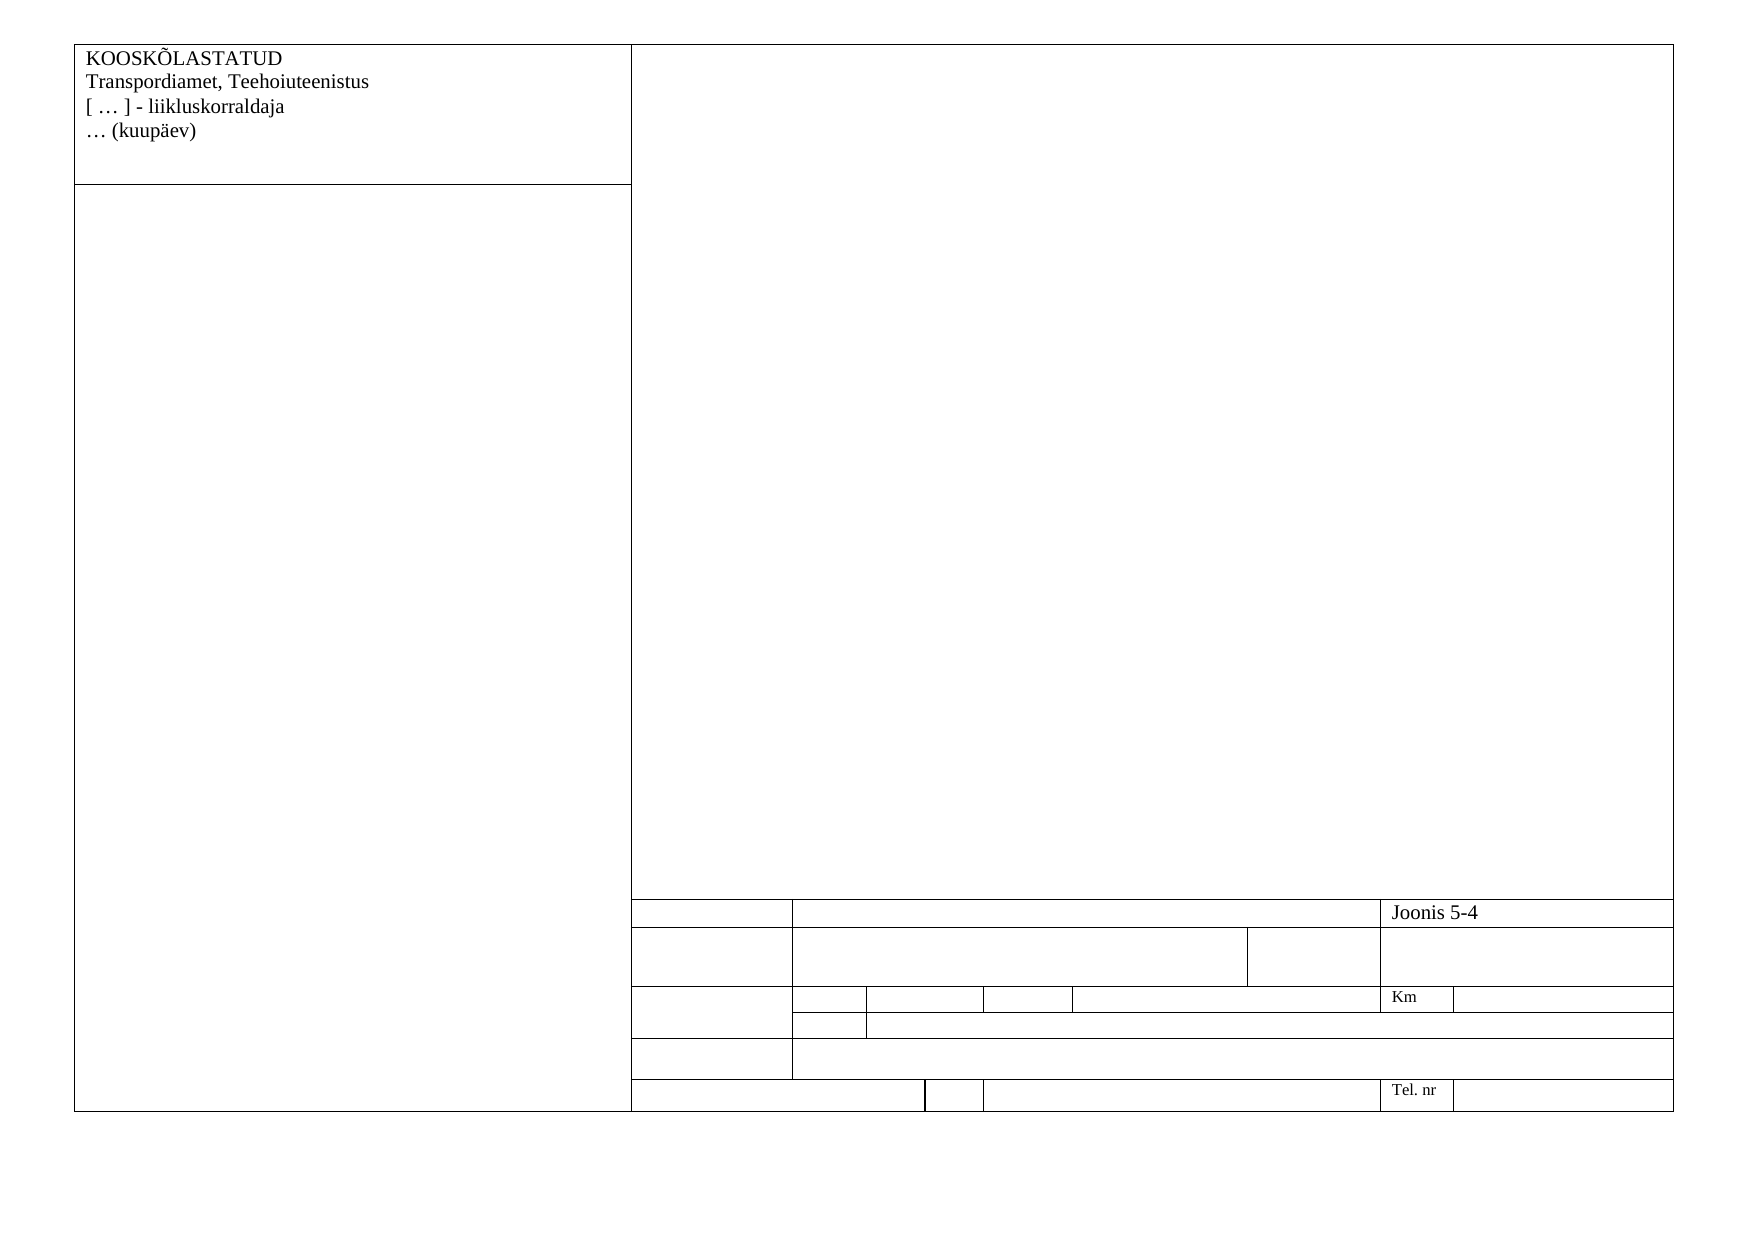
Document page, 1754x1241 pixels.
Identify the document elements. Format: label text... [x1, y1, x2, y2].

table_cell [793, 1013, 866, 1038]
table_cell [632, 900, 792, 927]
table_cell [632, 1080, 924, 1111]
table_cell Km [1381, 987, 1453, 1012]
table_cell [632, 45, 1673, 899]
table_cell [1248, 928, 1380, 986]
table_cell KOOSKÕLASTATUD Transpordiamet, Teehoiuteenistus [ … ] - liikluskorraldaja … (kuupäev) [75, 45, 631, 184]
table_cell [793, 1039, 1673, 1079]
table_cell [1073, 987, 1380, 1012]
table_cell [1454, 987, 1673, 1012]
table_cell [1381, 928, 1673, 986]
table_cell Tel. nr [1381, 1080, 1453, 1111]
table_cell [1454, 1080, 1673, 1111]
table_cell [793, 928, 1247, 986]
table_cell [984, 987, 1072, 1012]
table_cell [793, 900, 1380, 927]
table_cell Joonis 5-4 [1381, 900, 1673, 927]
table_cell [632, 987, 792, 1038]
table_cell [984, 1080, 1380, 1111]
table_cell [926, 1080, 983, 1111]
table_cell [75, 185, 631, 1111]
table_cell [632, 1039, 792, 1079]
table_cell [867, 987, 983, 1012]
table_cell [793, 987, 866, 1012]
table_cell [632, 928, 792, 986]
table_cell [867, 1013, 1673, 1038]
